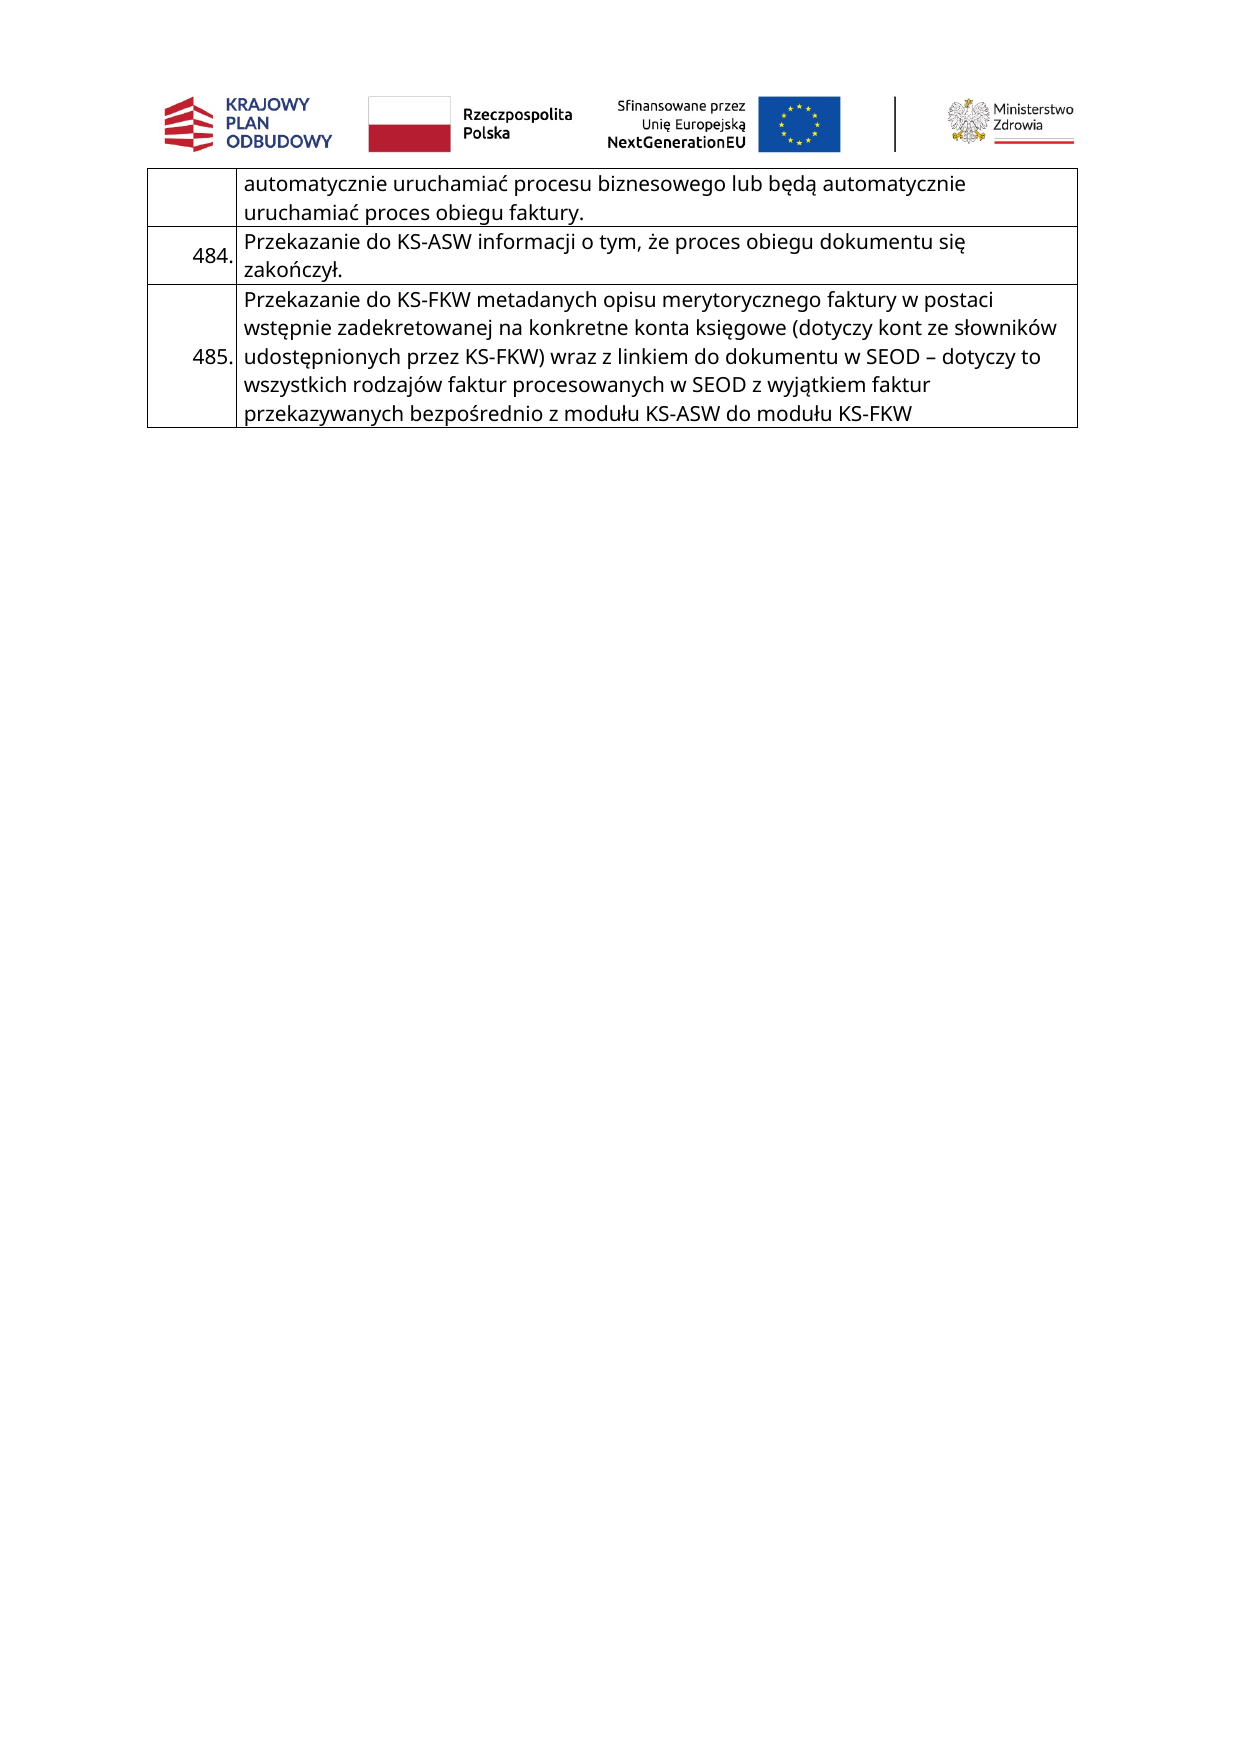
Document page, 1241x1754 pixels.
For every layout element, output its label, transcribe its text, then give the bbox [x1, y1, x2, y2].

table_cell Przekazanie do KS-FKW metadanych opisu merytorycznego faktury w postaci wstępnie zadekretowanej na konkretne konta księgowe (dotyczy kont ze słowników udostępnionych przez KS-FKW) wraz z linkiem do dokumentu w SEOD – dotyczy to wszystkich rodzajów faktur procesowanych w SEOD z wyjątkiem faktur przekazywanych bezpośrednio z modułu KS-ASW do modułu KS-FKW [237, 285, 1077, 427]
table_cell [148, 227, 236, 284]
table_cell [148, 169, 236, 226]
picture [147, 73, 1093, 169]
table_cell [148, 285, 236, 427]
table_cell Przekazanie do KS-ASW informacji o tym, że proces obiegu dokumentu się zakończył. [237, 227, 1077, 284]
